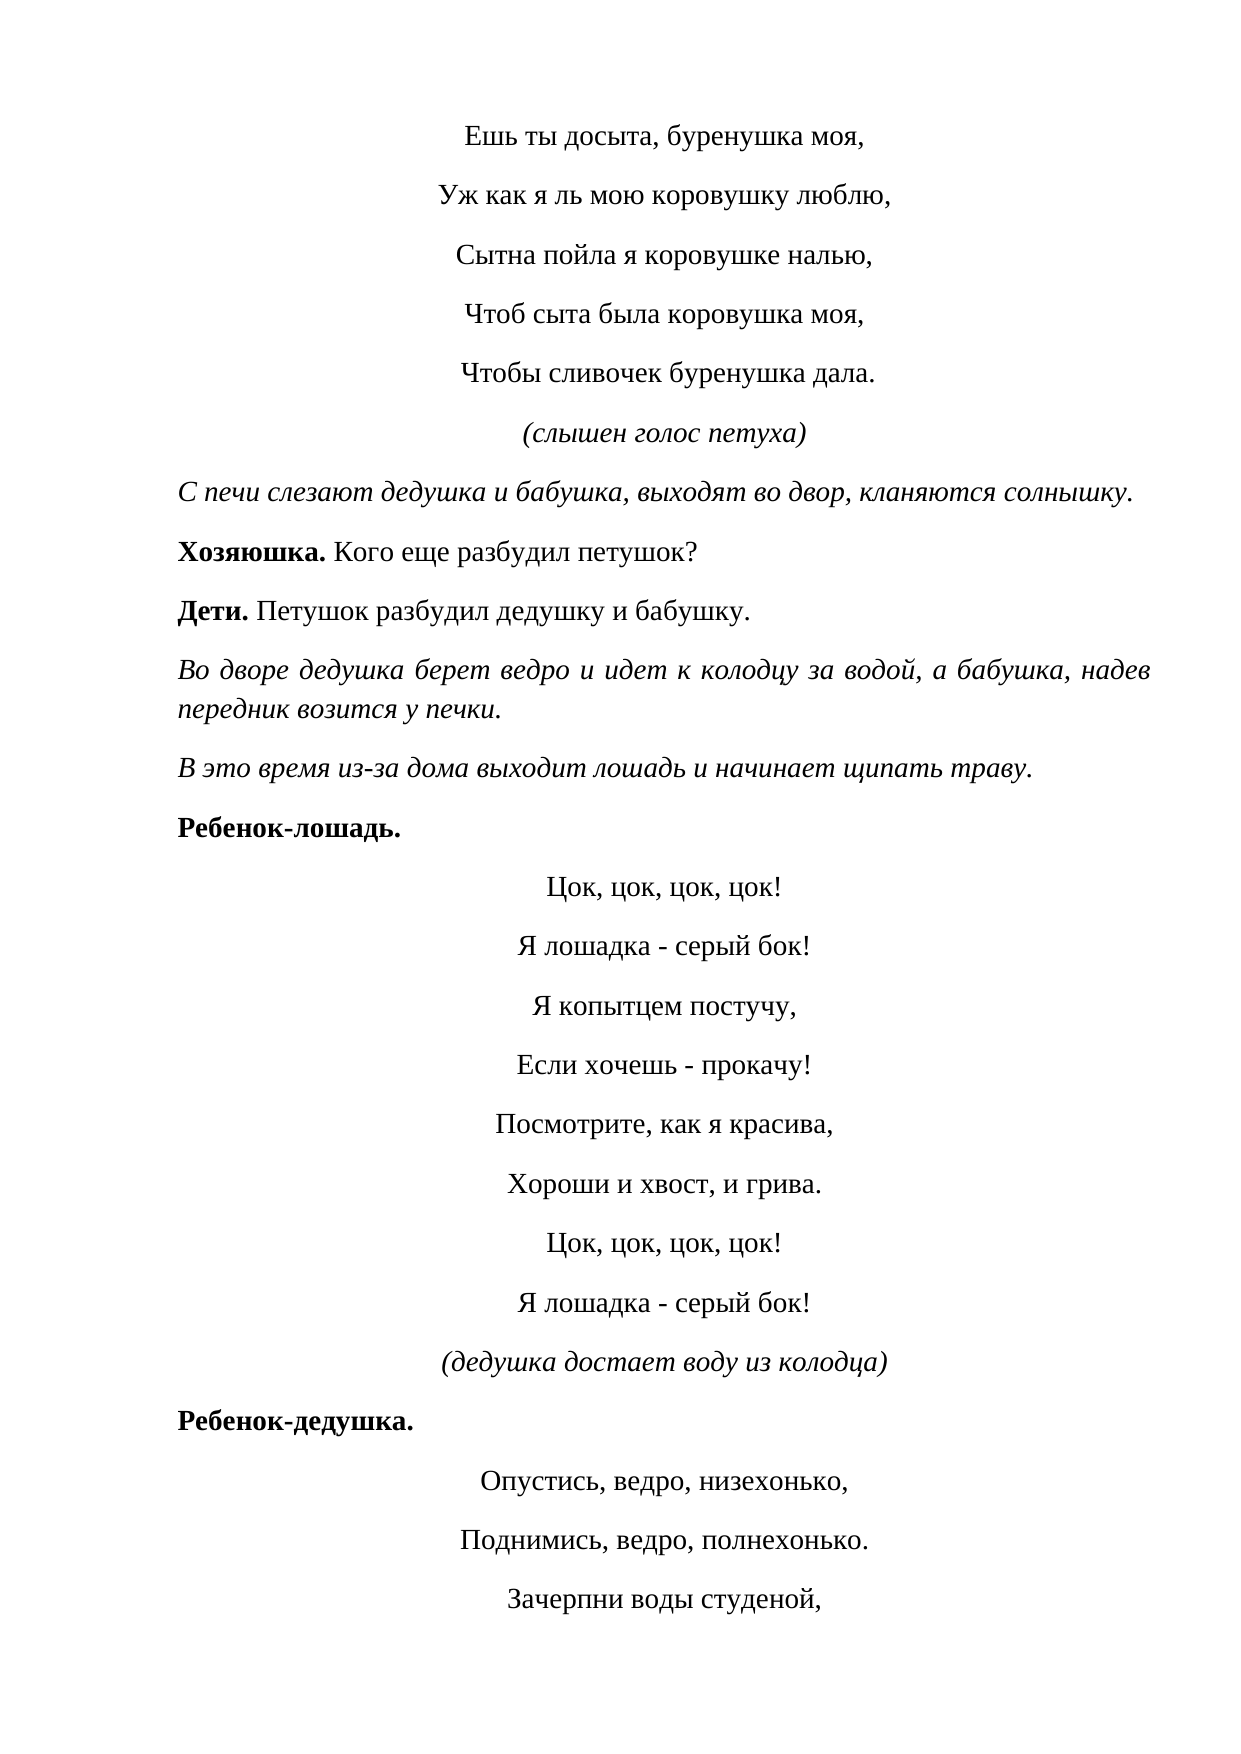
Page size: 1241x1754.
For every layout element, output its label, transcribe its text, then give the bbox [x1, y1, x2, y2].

text Ешь ты досыта, буренушка моя, [177, 118, 1152, 152]
text С печи слезают дедушка и бабушка, выходят во двор, кланяются солнышку. [177, 474, 1152, 508]
text Во дворе дедушка берет ведро и идет к колодцу за водой, а бабушка, надев передник возится у печки. [177, 652, 1152, 724]
text Цок, цок, цок, цок! [177, 869, 1152, 903]
text Я лошадка - серый бок! [177, 1285, 1152, 1318]
text Цок, цок, цок, цок! [177, 1225, 1152, 1259]
text Уж как я ль мою коровушку люблю, [177, 177, 1152, 211]
text Опустись, ведро, низехонько, [177, 1463, 1152, 1496]
text (слышен голос петуха) [177, 415, 1152, 448]
text Сытна пойла я коровушке налью, [177, 237, 1152, 270]
text Дети. Петушок разбудил дедушку и бабушку. [177, 593, 1152, 627]
text Я копытцем постучу, [177, 988, 1152, 1021]
text Хозяюшка. Кого еще разбудил петушок? [177, 534, 1152, 567]
text Если хочешь - прокачу! [177, 1047, 1152, 1081]
text В это время из-за дома выходит лошадь и начинает щипать траву. [177, 750, 1152, 784]
text Я лошадка - серый бок! [177, 928, 1152, 962]
text Чтобы сливочек буренушка дала. [177, 356, 1152, 389]
text Зачерпни воды студеной, [177, 1582, 1152, 1615]
text Посмотрите, как я красива, [177, 1107, 1152, 1140]
text (дедушка достает воду из колодца) [177, 1344, 1152, 1378]
text Ребенок-дедушка. [177, 1403, 1152, 1437]
text Хороши и хвост, и грива. [177, 1166, 1152, 1199]
text Чтоб сыта была коровушка моя, [177, 296, 1152, 330]
text Ребенок-лошадь. [177, 810, 1152, 843]
text Поднимись, ведро, полнехонько. [177, 1522, 1152, 1556]
